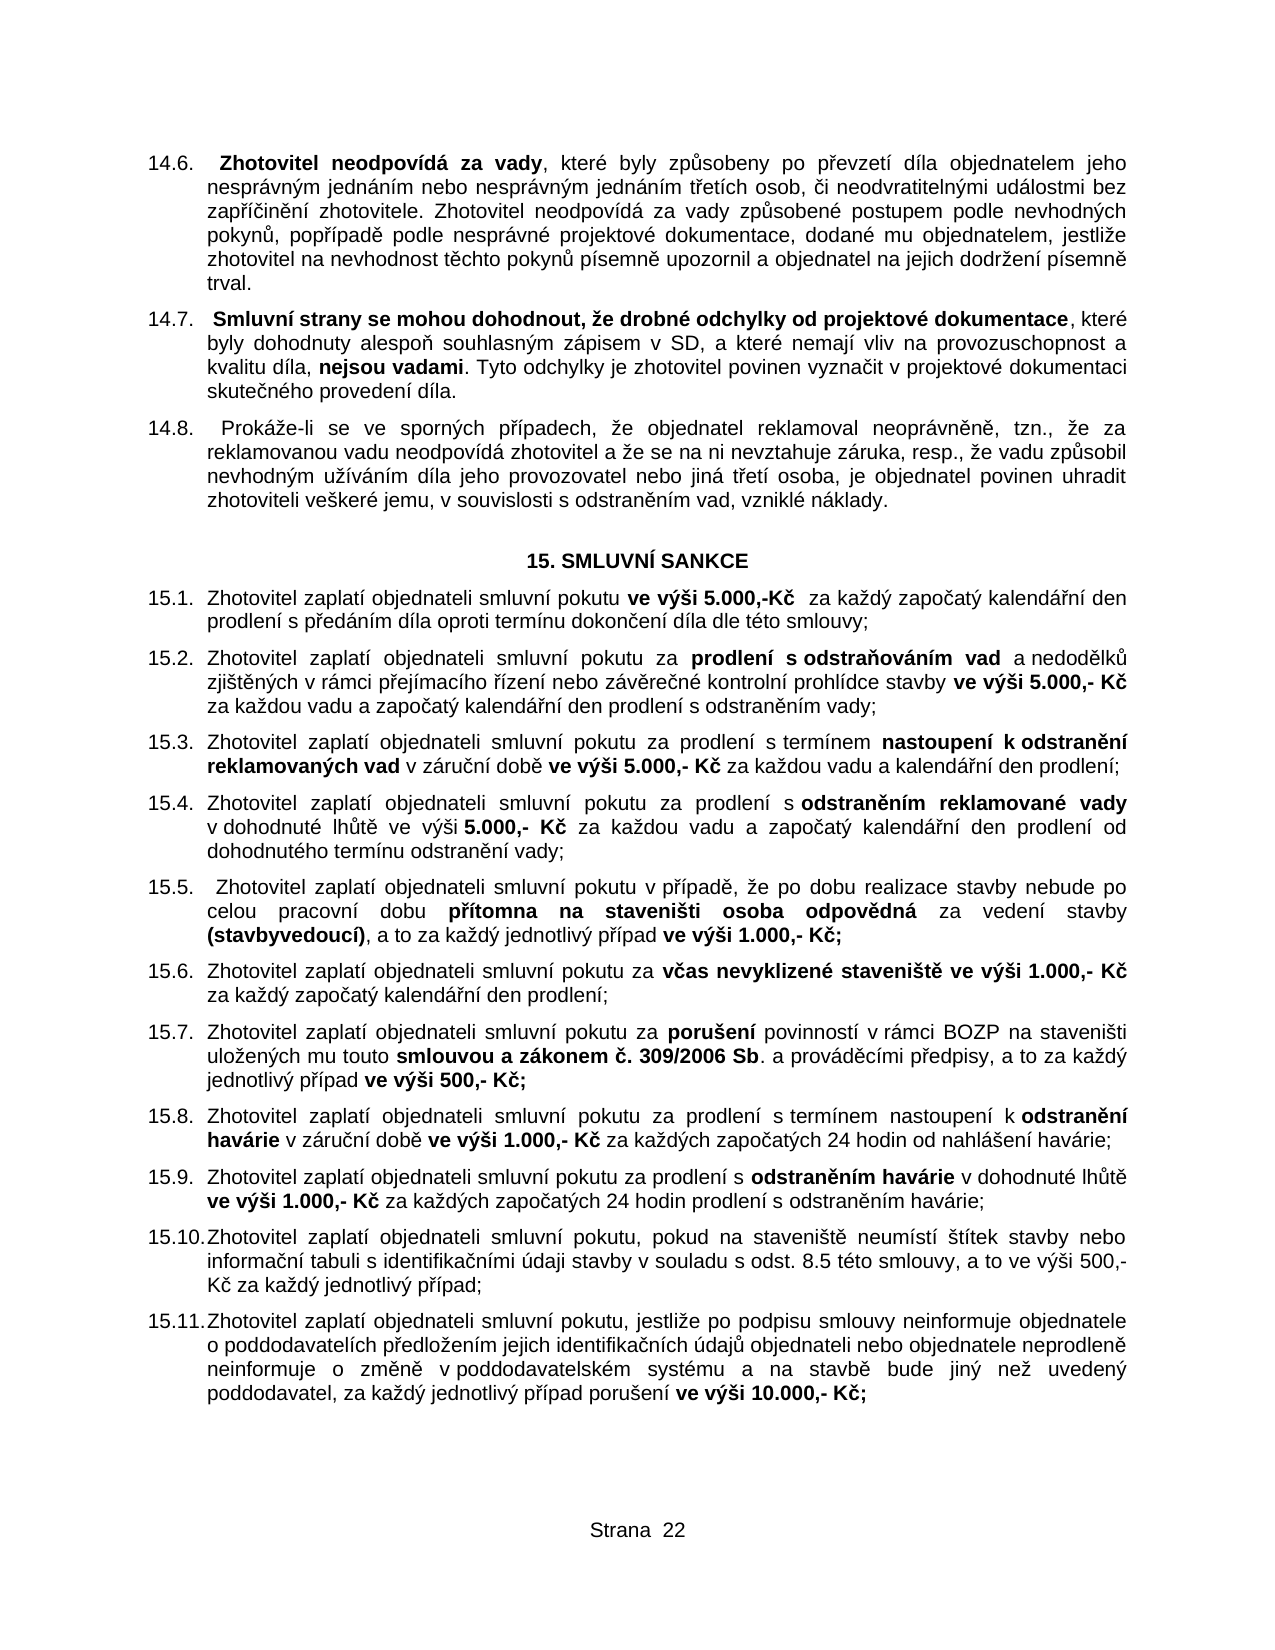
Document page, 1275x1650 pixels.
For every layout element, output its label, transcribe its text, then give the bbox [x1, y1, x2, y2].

text SMLUVNÍ SANKCE [148, 549, 1127, 573]
text Zhotovitel zaplatí objednateli smluvní pokutu za včas nevyklizené staveniště ve výši 1.000,- Kč za každý započatý kalendářní den prodlení; [148, 959, 1127, 1007]
text Zhotovitel zaplatí objednateli smluvní pokutu za prodlení s termínem nastoupení k odstranění havárie v záruční době ve výši 1.000,- Kč za každých započatých 24 hodin od nahlášení havárie; [148, 1104, 1127, 1152]
text Prokáže-li se ve sporných případech, že objednatel reklamoval neoprávněně, tzn., že za reklamovanou vadu neodpovídá zhotovitel a že se na ni nevztahuje záruka, resp., že vadu způsobil nevhodným užíváním díla jeho provozovatel nebo jiná třetí osoba, je objednatel povinen uhradit zhotoviteli veškeré jemu, v souvislosti s odstraněním vad, vzniklé náklady. [148, 416, 1127, 511]
text Zhotovitel zaplatí objednateli smluvní pokutu v případě, že po dobu realizace stavby nebude po celou pracovní dobu přítomna na staveništi osoba odpovědná za vedení stavby (stavbyvedoucí), a to za každý jednotlivý případ ve výši 1.000,- Kč; [148, 875, 1127, 947]
text Zhotovitel zaplatí objednateli smluvní pokutu za prodlení s termínem nastoupení k odstranění reklamovaných vad v záruční době ve výši 5.000,- Kč za každou vadu a kalendářní den prodlení; [148, 730, 1127, 778]
text Zhotovitel neodpovídá za vady, které byly způsobeny po převzetí díla objednatelem jeho nesprávným jednáním nebo nesprávným jednáním třetích osob, či neodvratitelnými událostmi bez zapříčinění zhotovitele. Zhotovitel neodpovídá za vady způsobené postupem podle nevhodných pokynů, popřípadě podle nesprávné projektové dokumentace, dodané mu objednatelem, jestliže zhotovitel na nevhodnost těchto pokynů písemně upozornil a objednatel na jejich dodržení písemně trval. [148, 151, 1127, 295]
text Zhotovitel zaplatí objednateli smluvní pokutu za prodlení s odstraňováním vad a nedodělků zjištěných v rámci přejímacího řízení nebo závěrečné kontrolní prohlídce stavby ve výši 5.000,- Kč za každou vadu a započatý kalendářní den prodlení s odstraněním vady; [148, 646, 1127, 718]
text Zhotovitel zaplatí objednateli smluvní pokutu, jestliže po podpisu smlouvy neinformuje objednatele o poddodavatelích předložením jejich identifikačních údajů objednateli nebo objednatele neprodleně neinformuje o změně v poddodavatelském systému a na stavbě bude jiný než uvedený poddodavatel, za každý jednotlivý případ porušení ve výši 10.000,- Kč; [148, 1309, 1127, 1405]
text Zhotovitel zaplatí objednateli smluvní pokutu, pokud na staveniště neumístí štítek stavby nebo informační tabuli s identifikačními údaji stavby v souladu s odst. 8.5 této smlouvy, a to ve výši 500,- Kč za každý jednotlivý případ; [148, 1225, 1127, 1297]
text Smluvní strany se mohou dohodnout, že drobné odchylky od projektové dokumentace, které byly dohodnuty alespoň souhlasným zápisem v SD, a které nemají vliv na provozuschopnost a kvalitu díla, nejsou vadami. Tyto odchylky je zhotovitel povinen vyznačit v projektové dokumentaci skutečného provedení díla. [148, 307, 1127, 403]
text Zhotovitel zaplatí objednateli smluvní pokutu ve výši 5.000,-Kč za každý započatý kalendářní den prodlení s předáním díla oproti termínu dokončení díla dle této smlouvy; [148, 585, 1127, 633]
text Zhotovitel zaplatí objednateli smluvní pokutu za porušení povinností v rámci BOZP na staveništi uložených mu touto smlouvou a zákonem č. 309/2006 Sb. a prováděcími předpisy, a to za každý jednotlivý případ ve výši 500,- Kč; [148, 1020, 1127, 1092]
text Zhotovitel zaplatí objednateli smluvní pokutu za prodlení s odstraněním havárie v dohodnuté lhůtě ve výši 1.000,- Kč za každých započatých 24 hodin prodlení s odstraněním havárie; [148, 1164, 1127, 1212]
text Zhotovitel zaplatí objednateli smluvní pokutu za prodlení s odstraněním reklamované vady v dohodnuté lhůtě ve výši 5.000,- Kč za každou vadu a započatý kalendářní den prodlení od dohodnutého termínu odstranění vady; [148, 791, 1127, 862]
